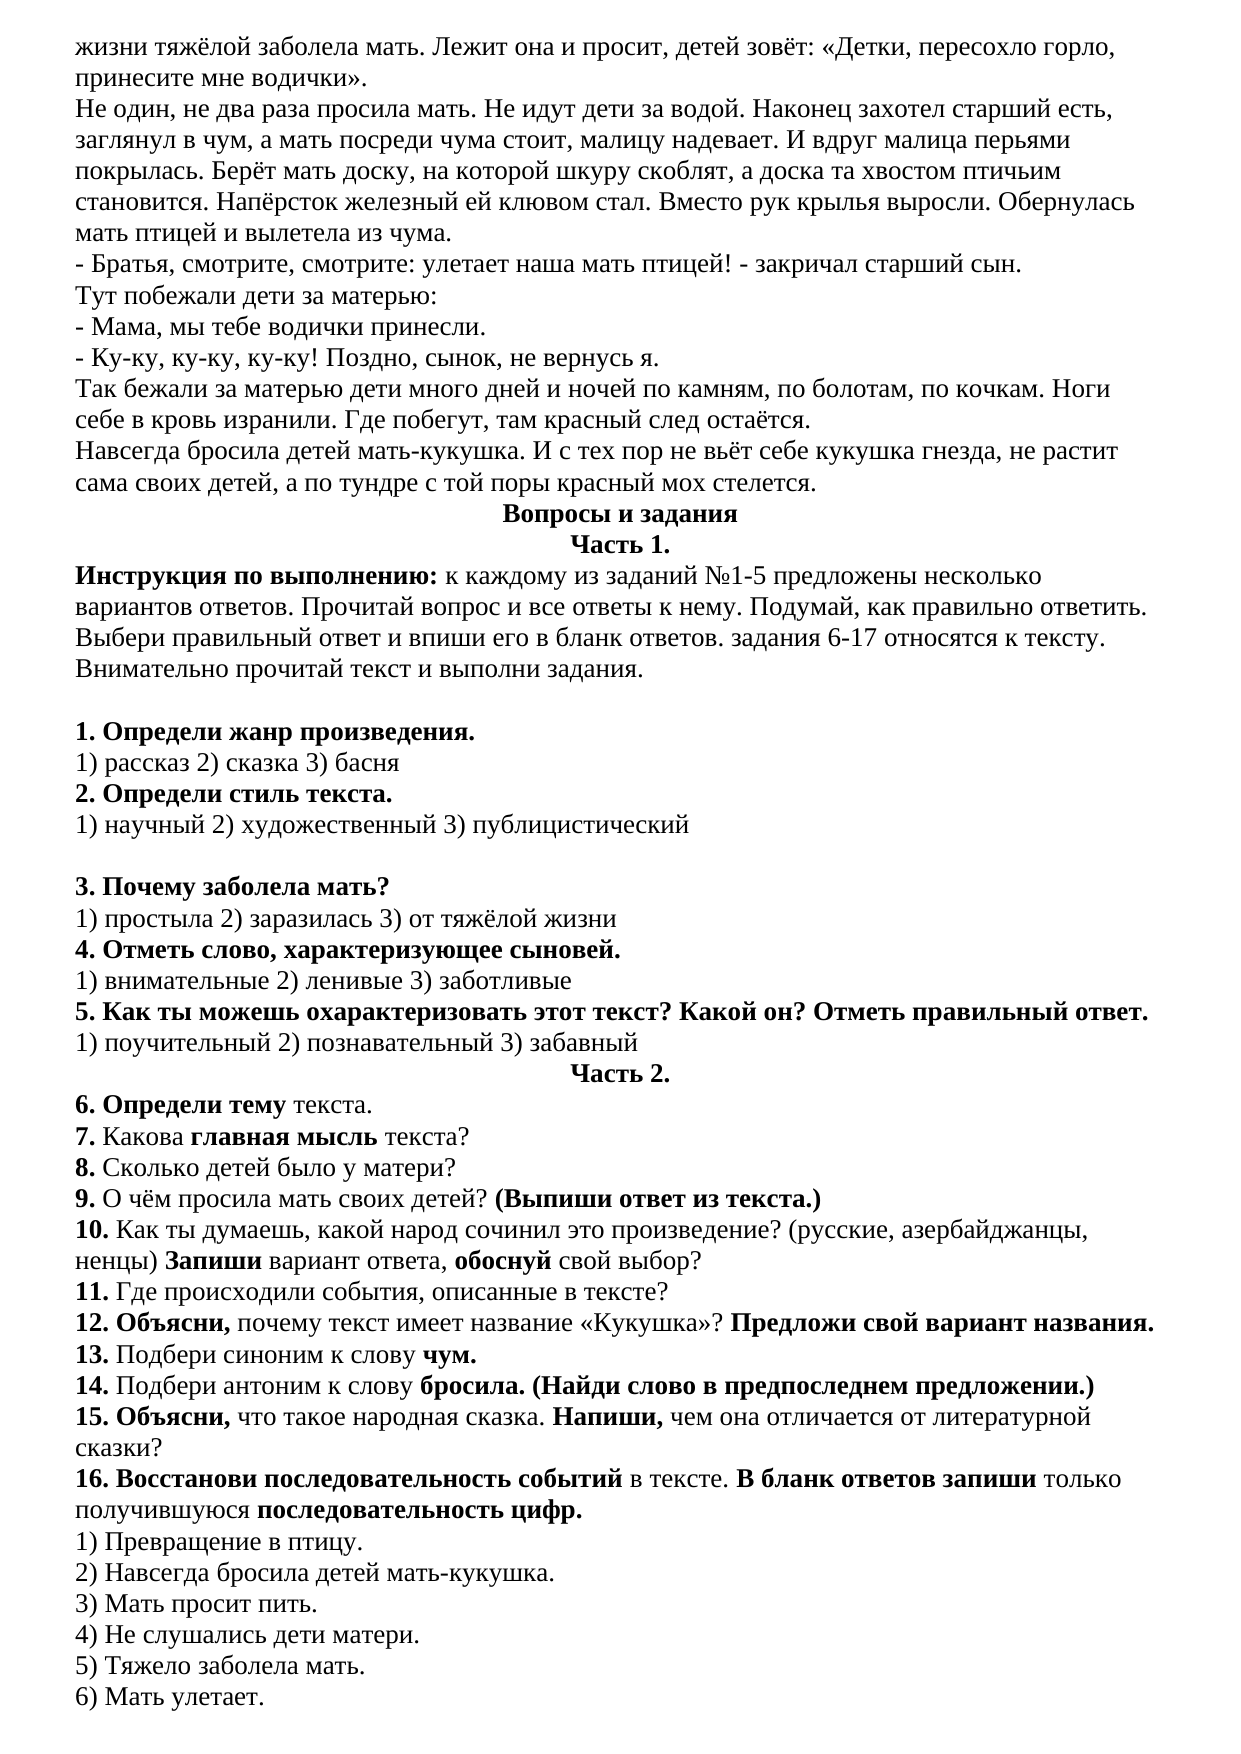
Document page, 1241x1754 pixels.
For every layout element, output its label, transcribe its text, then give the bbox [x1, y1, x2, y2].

text 13. Подбери синоним к слову чум. [75, 1338, 1165, 1369]
text 15. Объясни, что такое народная сказка. Напиши, чем она отличается от литературной сказки? [75, 1400, 1165, 1462]
text Часть 2. [75, 1057, 1165, 1088]
text 2) Навсегда бросила детей мать-кукушка. [75, 1556, 1165, 1587]
text 4) Не слушались дети матери. [75, 1618, 1165, 1649]
text 6) Мать улетает. [75, 1680, 1165, 1711]
text 8. Сколько детей было у матери? [75, 1151, 1165, 1182]
text Часть 1. [75, 528, 1165, 559]
text 4. Отметь слово, характеризующее сыновей. [75, 933, 1165, 964]
text - Братья, смотрите, смотрите: улетает наша мать птицей! - закричал старший сын. [75, 248, 1165, 279]
text 16. Восстанови последовательность событий в тексте. В бланк ответов запиши только получившуюся последовательность цифр. [75, 1462, 1165, 1524]
text 9. О чём просила мать своих детей? (Выпиши ответ из текста.) [75, 1182, 1165, 1213]
text 1) простыла 2) заразилась 3) от тяжёлой жизни [75, 902, 1165, 933]
text 10. Как ты думаешь, какой народ сочинил это произведение? (русские, азербайджанцы, ненцы) Запиши вариант ответа, обоснуй свой выбор? [75, 1213, 1165, 1275]
text 1. Определи жанр произведения. [75, 715, 1165, 746]
text Тут побежали дети за матерью: [75, 279, 1165, 310]
text Навсегда бросила детей мать-кукушка. И с тех пор не вьёт себе кукушка гнезда, не растит сама своих детей, а по тундре с той поры красный мох стелется. [75, 434, 1165, 497]
text Так бежали за матерью дети много дней и ночей по камням, по болотам, по кочкам. Ноги себе в кровь изранили. Где побегут, там красный след остаётся. [75, 372, 1165, 434]
text 1) Превращение в птицу. [75, 1524, 1165, 1556]
text 3) Мать просит пить. [75, 1587, 1165, 1618]
text 1) внимательные 2) ленивые 3) заботливые [75, 964, 1165, 995]
text 11. Где происходили события, описанные в тексте? [75, 1275, 1165, 1307]
text 1) рассказ 2) сказка 3) басня [75, 746, 1165, 777]
text - Мама, мы тебе водички принесли. [75, 310, 1165, 341]
text 12. Объясни, почему текст имеет название «Кукушка»? Предложи свой вариант названия. [75, 1307, 1165, 1338]
text Инструкция по выполнению: к каждому из заданий №1-5 предложены несколько вариантов ответов. Прочитай вопрос и все ответы к нему. Подумай, как правильно ответить. Выбери правильный ответ и впиши его в бланк ответов. задания 6-17 относятся к тексту. Внимательно прочитай текст и выполни задания. [75, 559, 1165, 684]
text 7. Какова главная мысль текста? [75, 1120, 1165, 1151]
text 1) научный 2) художественный 3) публицистический [75, 808, 1165, 839]
text 5) Тяжело заболела мать. [75, 1649, 1165, 1680]
text 5. Как ты можешь охарактеризовать этот текст? Какой он? Отметь правильный ответ. [75, 995, 1165, 1026]
text Не один, не два раза просила мать. Не идут дети за водой. Наконец захотел старший есть, заглянул в чум, а мать посреди чума стоит, малицу надевает. И вдруг малица перьями покрылась. Берёт мать доску, на которой шкуру скоблят, а доска та хвостом птичьим становится. Напёрсток железный ей клювом стал. Вместо рук крылья выросли. Обернулась мать птицей и вылетела из чума. [75, 92, 1165, 248]
text Вопросы и задания [75, 497, 1165, 528]
text 6. Определи тему текста. [75, 1088, 1165, 1120]
text - Ку-ку, ку-ку, ку-ку! Поздно, сынок, не вернусь я. [75, 341, 1165, 372]
text 3. Почему заболела мать? [75, 871, 1165, 902]
text 14. Подбери антоним к слову бросила. (Найди слово в предпоследнем предложении.) [75, 1369, 1165, 1400]
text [75, 29, 1165, 92]
text 2. Определи стиль текста. [75, 777, 1165, 808]
text 1) поучительный 2) познавательный 3) забавный [75, 1026, 1165, 1057]
